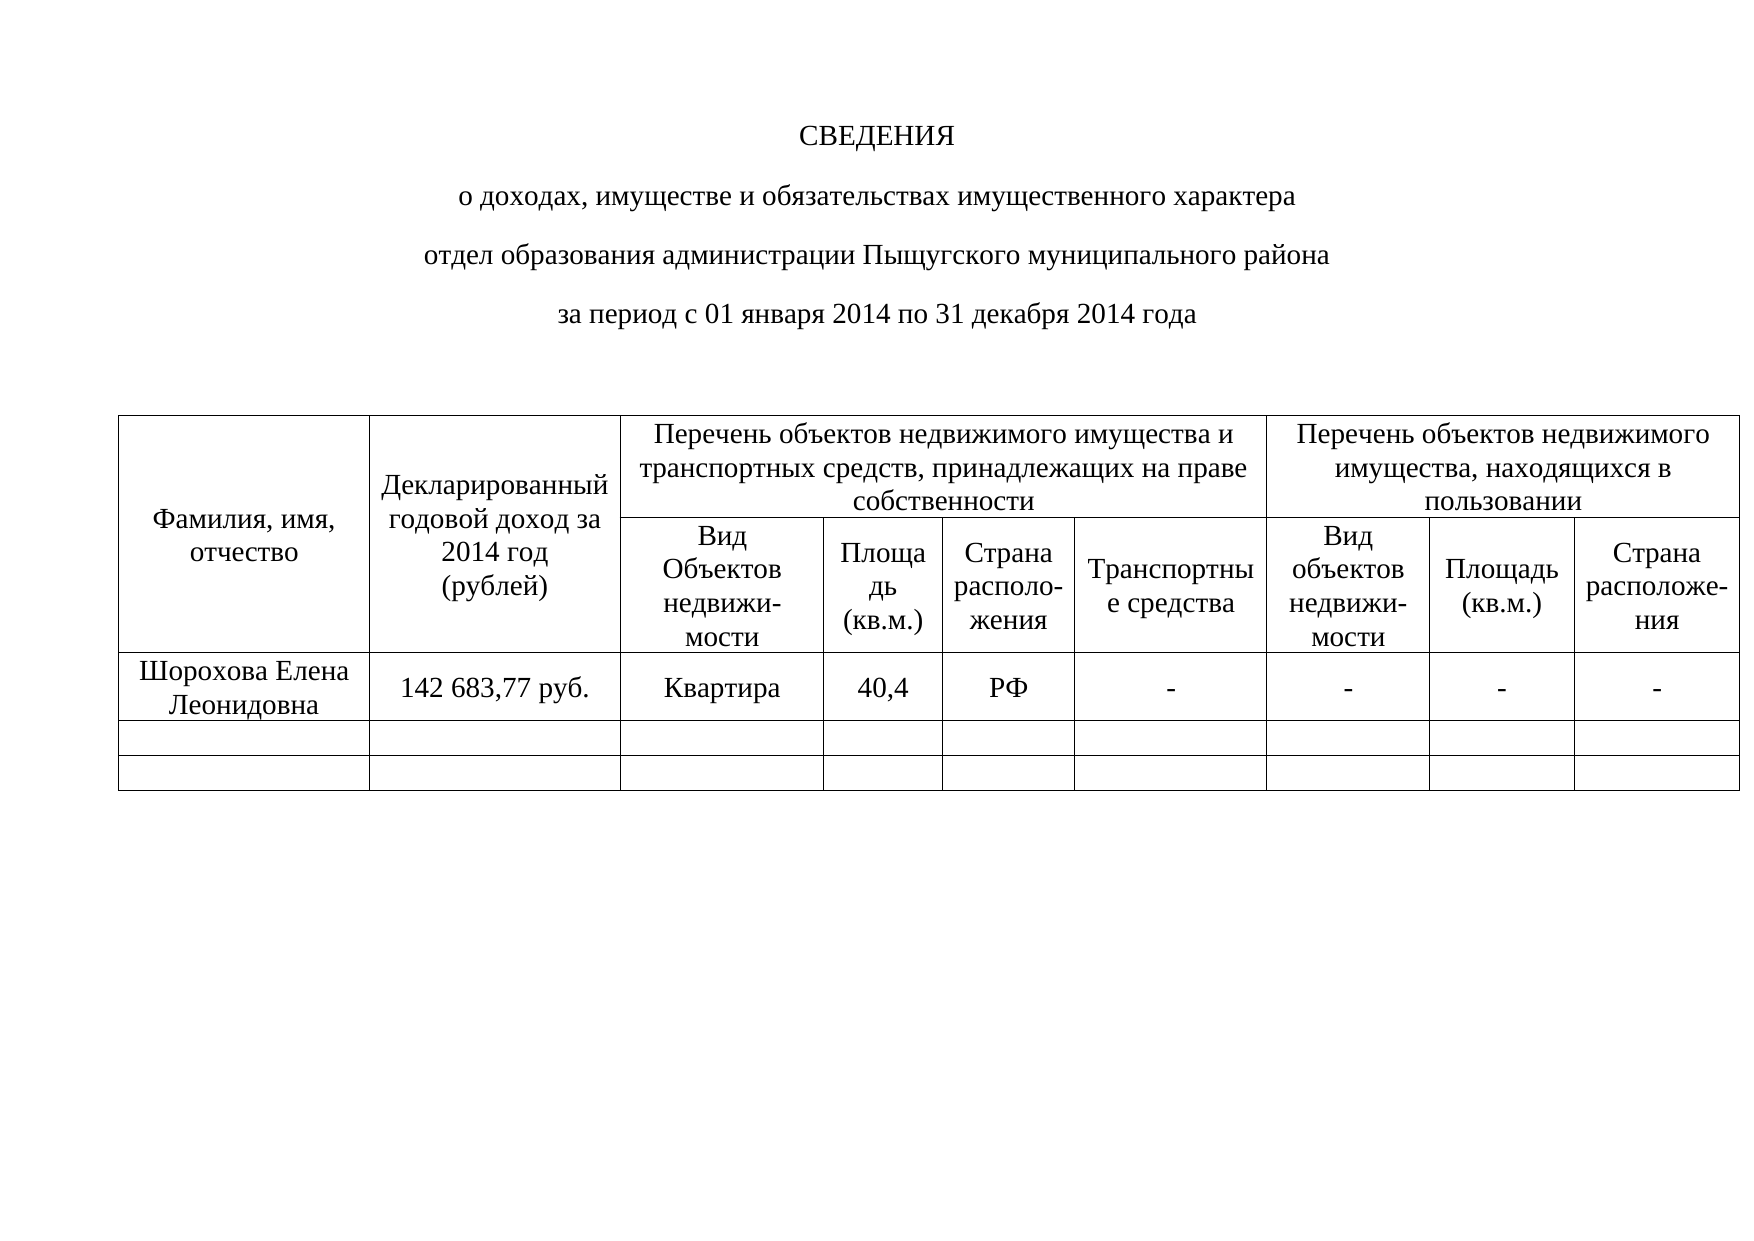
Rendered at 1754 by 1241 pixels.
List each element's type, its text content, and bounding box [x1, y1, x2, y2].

table_cell Вид объектов недвижи-мости [1267, 518, 1429, 652]
text отдел образования администрации Пыщугского муниципального района [118, 237, 1636, 271]
table_cell Страна расположе-ния [1575, 518, 1739, 652]
table_header Перечень объектов недвижимого имущества, находящихся в пользовании [1267, 416, 1739, 517]
table_cell Шорохова Елена Леонидовна [119, 653, 369, 720]
table_cell [1267, 756, 1429, 789]
table_cell [621, 721, 823, 755]
table_cell [1575, 721, 1739, 755]
table_cell 40,4 [824, 653, 942, 720]
table_cell Вид Объектов недвижи-мости [621, 518, 823, 652]
table_cell РФ [943, 653, 1074, 720]
table_cell [119, 756, 369, 789]
table_cell [1075, 721, 1266, 755]
table_cell [1430, 756, 1574, 789]
table_cell Страна располо-жения [943, 518, 1074, 652]
table_cell [943, 721, 1074, 755]
table_header Фамилия, имя, отчество [119, 416, 369, 652]
table_cell 142 683,77 руб. [370, 653, 620, 720]
text о доходах, имуществе и обязательствах имущественного характера [118, 178, 1636, 211]
table_cell [1430, 721, 1574, 755]
table_cell [621, 756, 823, 789]
table_header Перечень объектов недвижимого имущества и транспортных средств, принадлежащих на праве собственности [621, 416, 1266, 517]
table_cell [1075, 756, 1266, 789]
table_cell - [1075, 653, 1266, 720]
table_cell [370, 721, 620, 755]
text за период с 01 января 2014 по 31 декабря 2014 года [118, 297, 1636, 330]
text СВЕДЕНИЯ [118, 118, 1636, 152]
table_cell [1267, 721, 1429, 755]
table_cell - [1430, 653, 1574, 720]
table_cell [824, 756, 942, 789]
table_cell [824, 721, 942, 755]
table_cell - [1267, 653, 1429, 720]
table_cell Квартира [621, 653, 823, 720]
table_cell Площадь (кв.м.) [1430, 518, 1574, 652]
table_cell Транспортные средства [1075, 518, 1266, 652]
table_cell [1575, 756, 1739, 789]
table_cell [943, 756, 1074, 789]
table_cell [370, 756, 620, 789]
table_header Декларированный годовой доход за 2014 год (рублей) [370, 416, 620, 652]
table_cell [119, 721, 369, 755]
table_cell - [1575, 653, 1739, 720]
table_cell Площадь (кв.м.) [824, 518, 942, 652]
